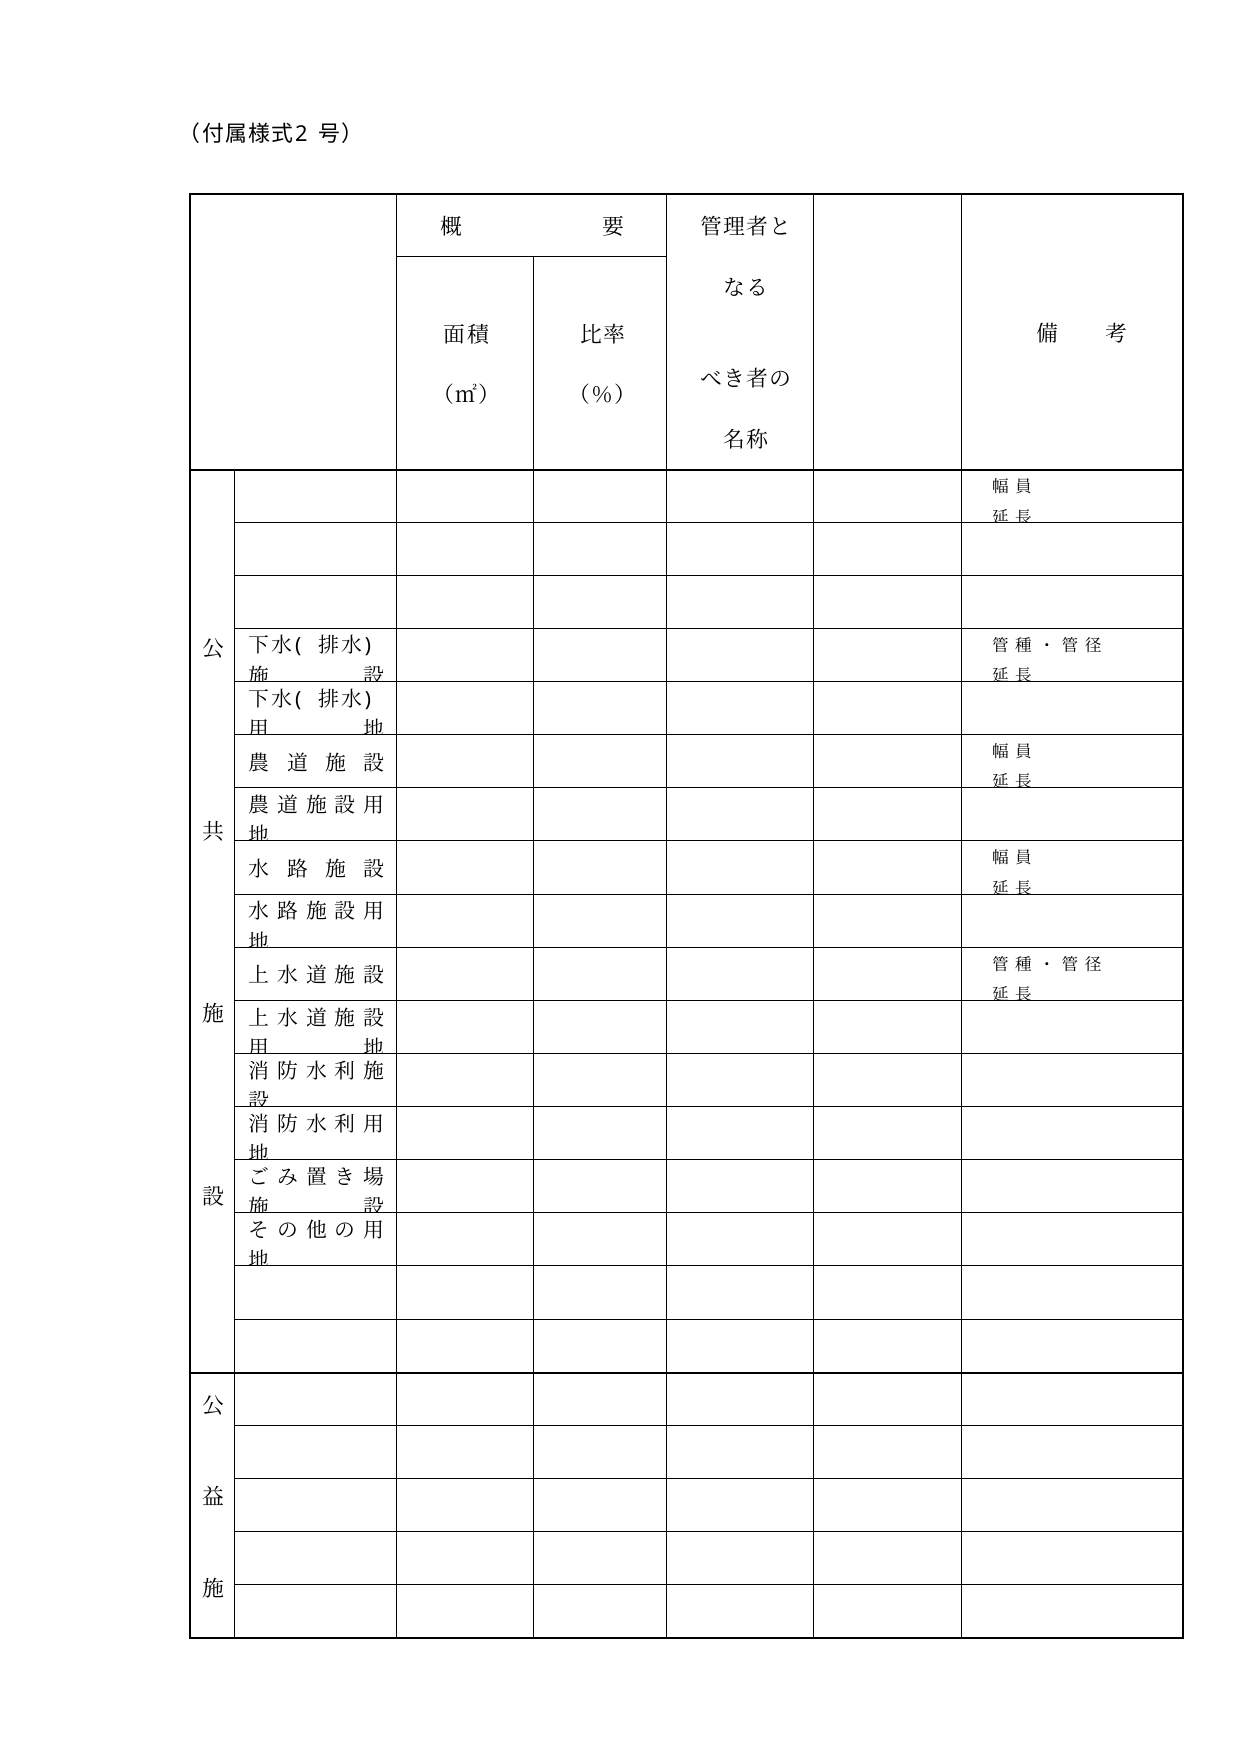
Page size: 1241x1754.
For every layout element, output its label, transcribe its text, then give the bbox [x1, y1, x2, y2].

table_cell [235, 1320, 396, 1372]
table_cell [397, 1426, 533, 1478]
table_cell [534, 1213, 666, 1265]
table_cell [397, 1374, 533, 1425]
table_cell [962, 1213, 1182, 1265]
table_cell [667, 948, 813, 1000]
table_cell [814, 1374, 961, 1425]
table_cell [962, 1266, 1182, 1318]
table_cell [814, 1585, 961, 1637]
table_cell 幅員 延長 [962, 735, 1182, 787]
table_cell [667, 735, 813, 787]
table_cell [814, 1054, 961, 1106]
table_cell [667, 629, 813, 681]
table_cell [814, 1532, 961, 1584]
table_cell 下水(排水)用地 [235, 682, 396, 734]
table_cell [397, 948, 533, 1000]
table_cell [667, 1320, 813, 1372]
table_cell [534, 841, 666, 893]
table_cell [814, 948, 961, 1000]
table_cell 農道施設用地 [235, 788, 396, 840]
table_cell [534, 1320, 666, 1372]
table_cell その他の用地 [235, 1213, 396, 1265]
table_cell 消防水利用地 [235, 1107, 396, 1159]
table_cell [534, 948, 666, 1000]
table_cell [814, 1266, 961, 1318]
table_cell 管種・管径 延長 [962, 948, 1182, 1000]
table_cell [235, 471, 396, 522]
table_cell [397, 1213, 533, 1265]
table_cell [235, 523, 396, 575]
table_cell [962, 1479, 1182, 1531]
table_cell [397, 1266, 533, 1318]
table_cell [667, 1054, 813, 1106]
table_cell [397, 471, 533, 522]
table_cell [534, 1374, 666, 1425]
table_cell [397, 735, 533, 787]
table_cell [962, 1054, 1182, 1106]
table_cell [667, 576, 813, 628]
table_cell [962, 1426, 1182, 1478]
table_cell [667, 1107, 813, 1159]
table_cell [814, 841, 961, 893]
table_cell 幅員 延長 [962, 841, 1182, 893]
table_cell 農道施設 [235, 735, 396, 787]
table_cell [235, 576, 396, 628]
table_cell [534, 576, 666, 628]
table_cell [667, 682, 813, 734]
table_cell [397, 1001, 533, 1053]
table_cell [534, 1160, 666, 1212]
table_cell [814, 682, 961, 734]
table_cell [667, 788, 813, 840]
table_cell 水路施設 [235, 841, 396, 893]
table_cell [814, 788, 961, 840]
table_cell [667, 1585, 813, 1637]
table_cell [397, 523, 533, 575]
table_cell [534, 1585, 666, 1637]
table_cell [534, 1054, 666, 1106]
table_header [191, 195, 396, 468]
table_cell [534, 735, 666, 787]
table_cell [814, 576, 961, 628]
table_cell 上水道施設用地 [235, 1001, 396, 1053]
table_cell [962, 895, 1182, 947]
table_cell [962, 1001, 1182, 1053]
table_cell [962, 1532, 1182, 1584]
table_cell [534, 1426, 666, 1478]
table_cell 面積（㎡） [397, 257, 533, 468]
table_cell [814, 1320, 961, 1372]
table_cell [962, 1160, 1182, 1212]
table_cell [814, 1426, 961, 1478]
table_cell [397, 1320, 533, 1372]
table_cell [667, 1374, 813, 1425]
table_cell [397, 788, 533, 840]
table_header 管理者となる べき者の名称 [667, 195, 813, 468]
table_cell 公 益 施 設 [191, 1374, 234, 1637]
table_cell [235, 1532, 396, 1584]
table_cell [397, 1054, 533, 1106]
table_cell 比率（％） [534, 257, 666, 468]
table_cell [667, 523, 813, 575]
table_cell [814, 523, 961, 575]
table_cell 公 共 施 設 [191, 471, 234, 1372]
table_cell [667, 1426, 813, 1478]
table_cell [962, 1107, 1182, 1159]
table_cell [814, 1213, 961, 1265]
table_cell [814, 1001, 961, 1053]
table_cell [534, 629, 666, 681]
table_cell [534, 788, 666, 840]
table_cell [962, 1585, 1182, 1637]
table_cell 下水(排水)施設 [235, 629, 396, 681]
table_cell 消防水利施設 [235, 1054, 396, 1106]
table_cell [397, 895, 533, 947]
table_cell [814, 895, 961, 947]
table_cell [667, 1213, 813, 1265]
table_cell [534, 1479, 666, 1531]
table_cell [962, 1320, 1182, 1372]
table_cell [814, 1479, 961, 1531]
table_cell 管種・管径 延長 [962, 629, 1182, 681]
table_cell [814, 735, 961, 787]
table_cell [814, 1160, 961, 1212]
table_cell [397, 1479, 533, 1531]
table_cell [397, 1532, 533, 1584]
table_cell [534, 471, 666, 522]
table_cell [534, 1001, 666, 1053]
table_cell 上水道施設 [235, 948, 396, 1000]
table_cell ごみ置き場施設 [235, 1160, 396, 1212]
table_cell [962, 788, 1182, 840]
table_cell [667, 1266, 813, 1318]
table_header [814, 195, 961, 468]
table_cell [814, 629, 961, 681]
table_cell [534, 1532, 666, 1584]
table_cell [397, 1107, 533, 1159]
table_cell [235, 1266, 396, 1318]
table_cell [667, 1479, 813, 1531]
table_cell [534, 1107, 666, 1159]
table_cell [534, 523, 666, 575]
table_cell [814, 1107, 961, 1159]
table_cell [814, 471, 961, 522]
table_cell [235, 1426, 396, 1478]
table_cell [397, 682, 533, 734]
table_cell [962, 523, 1182, 575]
table_cell [397, 1585, 533, 1637]
table_cell [534, 682, 666, 734]
table_cell [667, 841, 813, 893]
table_cell [962, 682, 1182, 734]
table_cell [534, 895, 666, 947]
table_cell [962, 576, 1182, 628]
table_cell [667, 1532, 813, 1584]
table_header 備 考 [962, 195, 1182, 468]
table_cell [235, 1585, 396, 1637]
table_cell [397, 629, 533, 681]
table_cell 水路施設用地 [235, 895, 396, 947]
table_cell [397, 576, 533, 628]
table_header 概 要 [397, 195, 666, 256]
table_cell [962, 1374, 1182, 1425]
table_cell [667, 895, 813, 947]
table_cell [667, 471, 813, 522]
table_cell [397, 841, 533, 893]
table_cell [235, 1374, 396, 1425]
table_cell 幅員 延長 [962, 471, 1182, 522]
table_cell [667, 1160, 813, 1212]
table_cell [667, 1001, 813, 1053]
table_cell [235, 1479, 396, 1531]
text （付属様式2号） [179, 101, 1061, 162]
table_cell [534, 1266, 666, 1318]
table_cell [397, 1160, 533, 1212]
